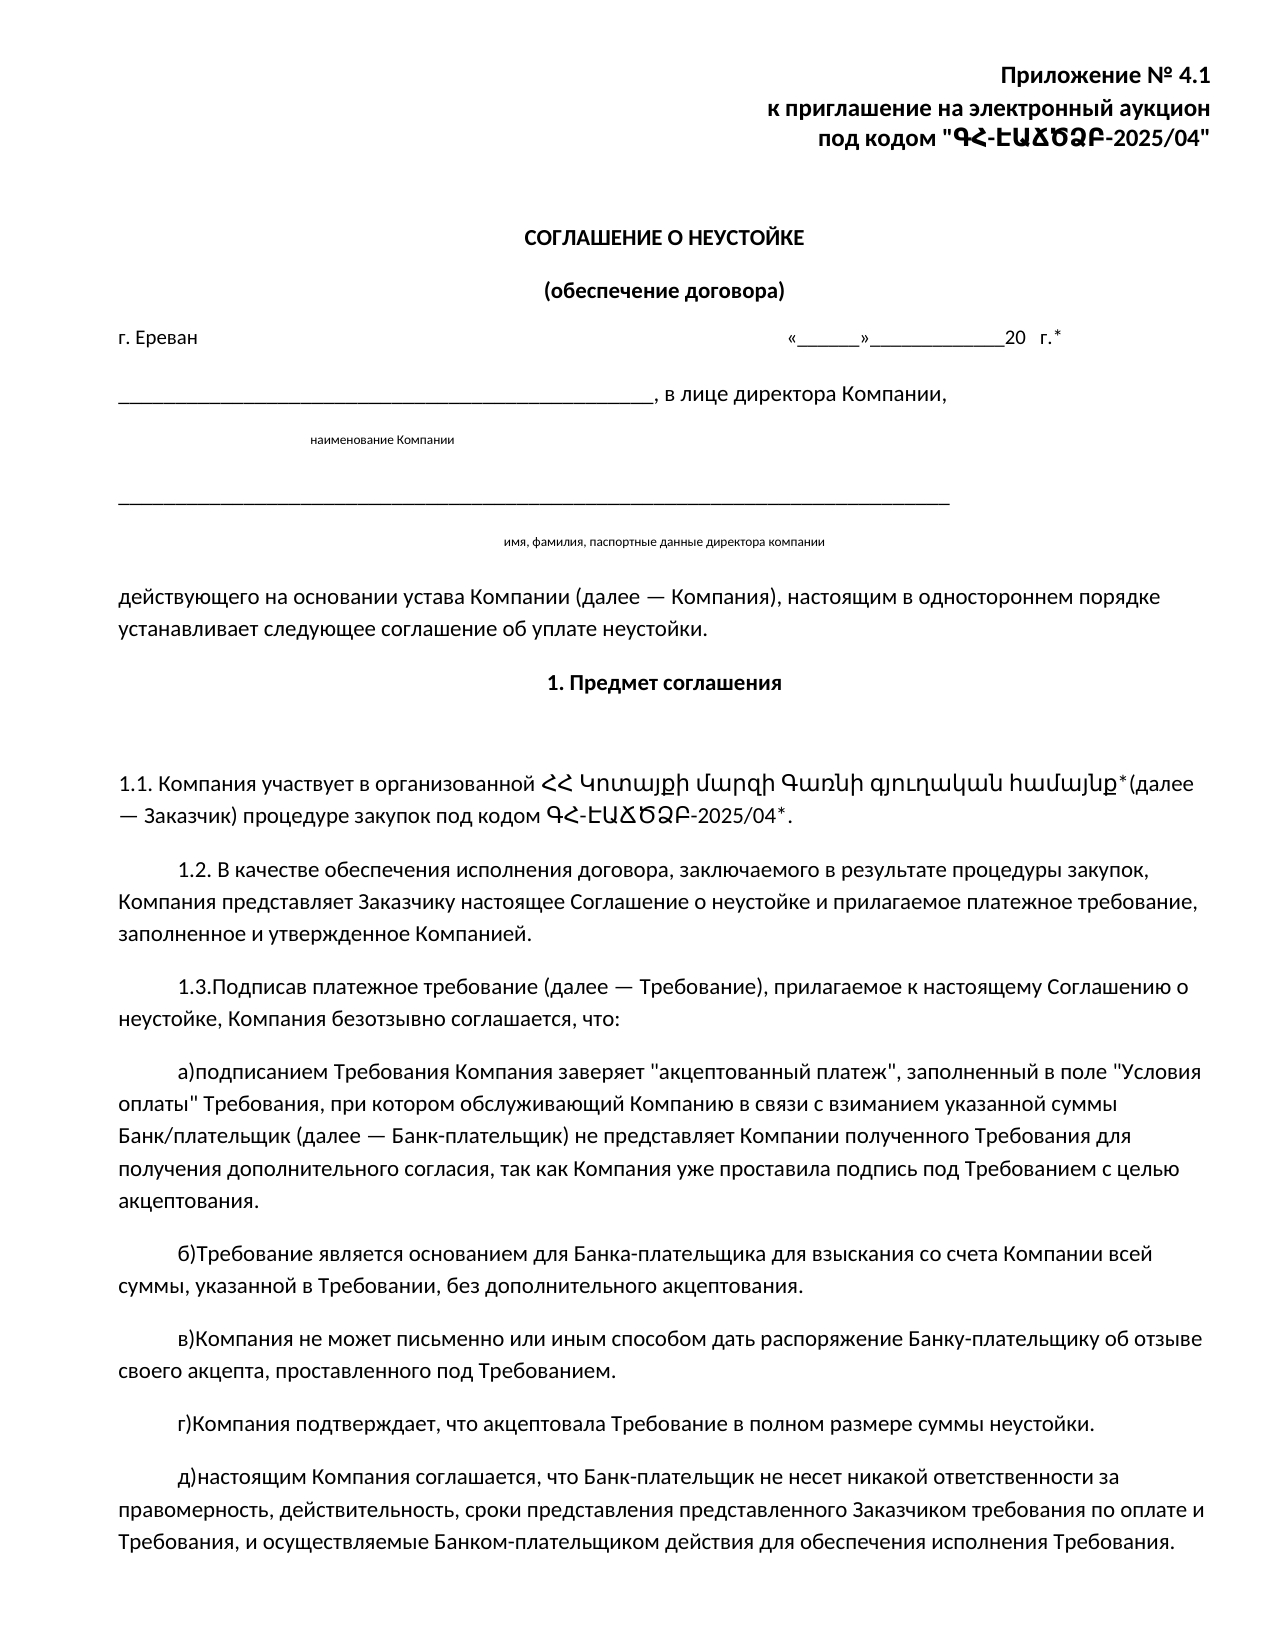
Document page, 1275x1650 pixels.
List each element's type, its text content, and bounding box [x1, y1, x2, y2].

text СОГЛАШЕНИЕ О НЕУСТОЙКЕ [118, 223, 1211, 251]
text имя, фамилия, паспортные данные директора компании [118, 533, 1211, 562]
table_header г. Ереван [107, 325, 605, 379]
text д)настоящим Компания соглашается, что Банк-плательщик не несет никакой ответственности за правомерность, действительность, сроки представления представленного Заказчиком требования по оплате и Требования, и осуществляемые Банком-плательщиком действия для обеспечения исполнения Требования. [118, 1462, 1211, 1555]
text Приложение № 4.1 [118, 59, 1211, 89]
text 1.2. В качестве обеспечения исполнения договора, заключаемого в результате процедуры закупок, Компания представляет Заказчику настоящее Соглашение о неустойке и прилагаемое платежное требование, заполненное и утвержденное Компанией. [118, 855, 1211, 947]
text _________________________________________________________________________ [118, 481, 1211, 508]
text (обеспечение договора) [118, 276, 1211, 304]
text 1.3.Подписав платежное требование (далее — Требование), прилагаемое к настоящему Соглашению о неустойке, Компания безотзывно соглашается, что: [118, 972, 1211, 1032]
text 1. Предмет соглашения [118, 668, 1211, 696]
text а)подписанием Требования Компания заверяет "акцептованный платеж", заполненный в поле "Условия оплаты" Требования, при котором обслуживающий Компанию в связи с взиманием указанной суммы Банк/плательщик (далее — Банк-плательщик) не представляет Компании полученного Требования для получения дополнительного согласия, так как Компания уже проставила подпись под Требованием с целью акцептования. [118, 1057, 1211, 1214]
text в)Компания не может письменно или иным способом дать распоряжение Банку-плательщику об отзыве своего акцепта, проставленного под Требованием. [118, 1324, 1211, 1384]
text б)Требование является основанием для Банка-плательщика для взыскания со счета Компании всей суммы, указанной в Требовании, без дополнительного акцептования. [118, 1239, 1211, 1299]
text 1.1. Компания участвует в организованной ՀՀ Կոտայքի մարզի Գառնի գյուղական համայնք*(далее — Заказчик) процедуре закупок под кодом ԳՀ-ԷԱՃԾՁԲ-2025/04*. [118, 769, 1211, 830]
text к приглашение на электронный аукцион [148, 92, 1211, 122]
text под кодом "ԳՀ-ԷԱՃԾՁԲ-2025/04" [118, 122, 1211, 153]
text г)Компания подтверждает, что акцептовала Требование в полном размере суммы неустойки. [118, 1409, 1211, 1437]
table_header «______»_____________20 г.* [605, 325, 1074, 379]
text _______________________________________________, в лице директора Компании, [118, 379, 1211, 407]
text наименование Компании [310, 432, 1211, 460]
text действующего на основании устава Компании (далее — Компания), настоящим в одностороннем порядке устанавливает следующее соглашение об уплате неустойки. [118, 582, 1211, 643]
